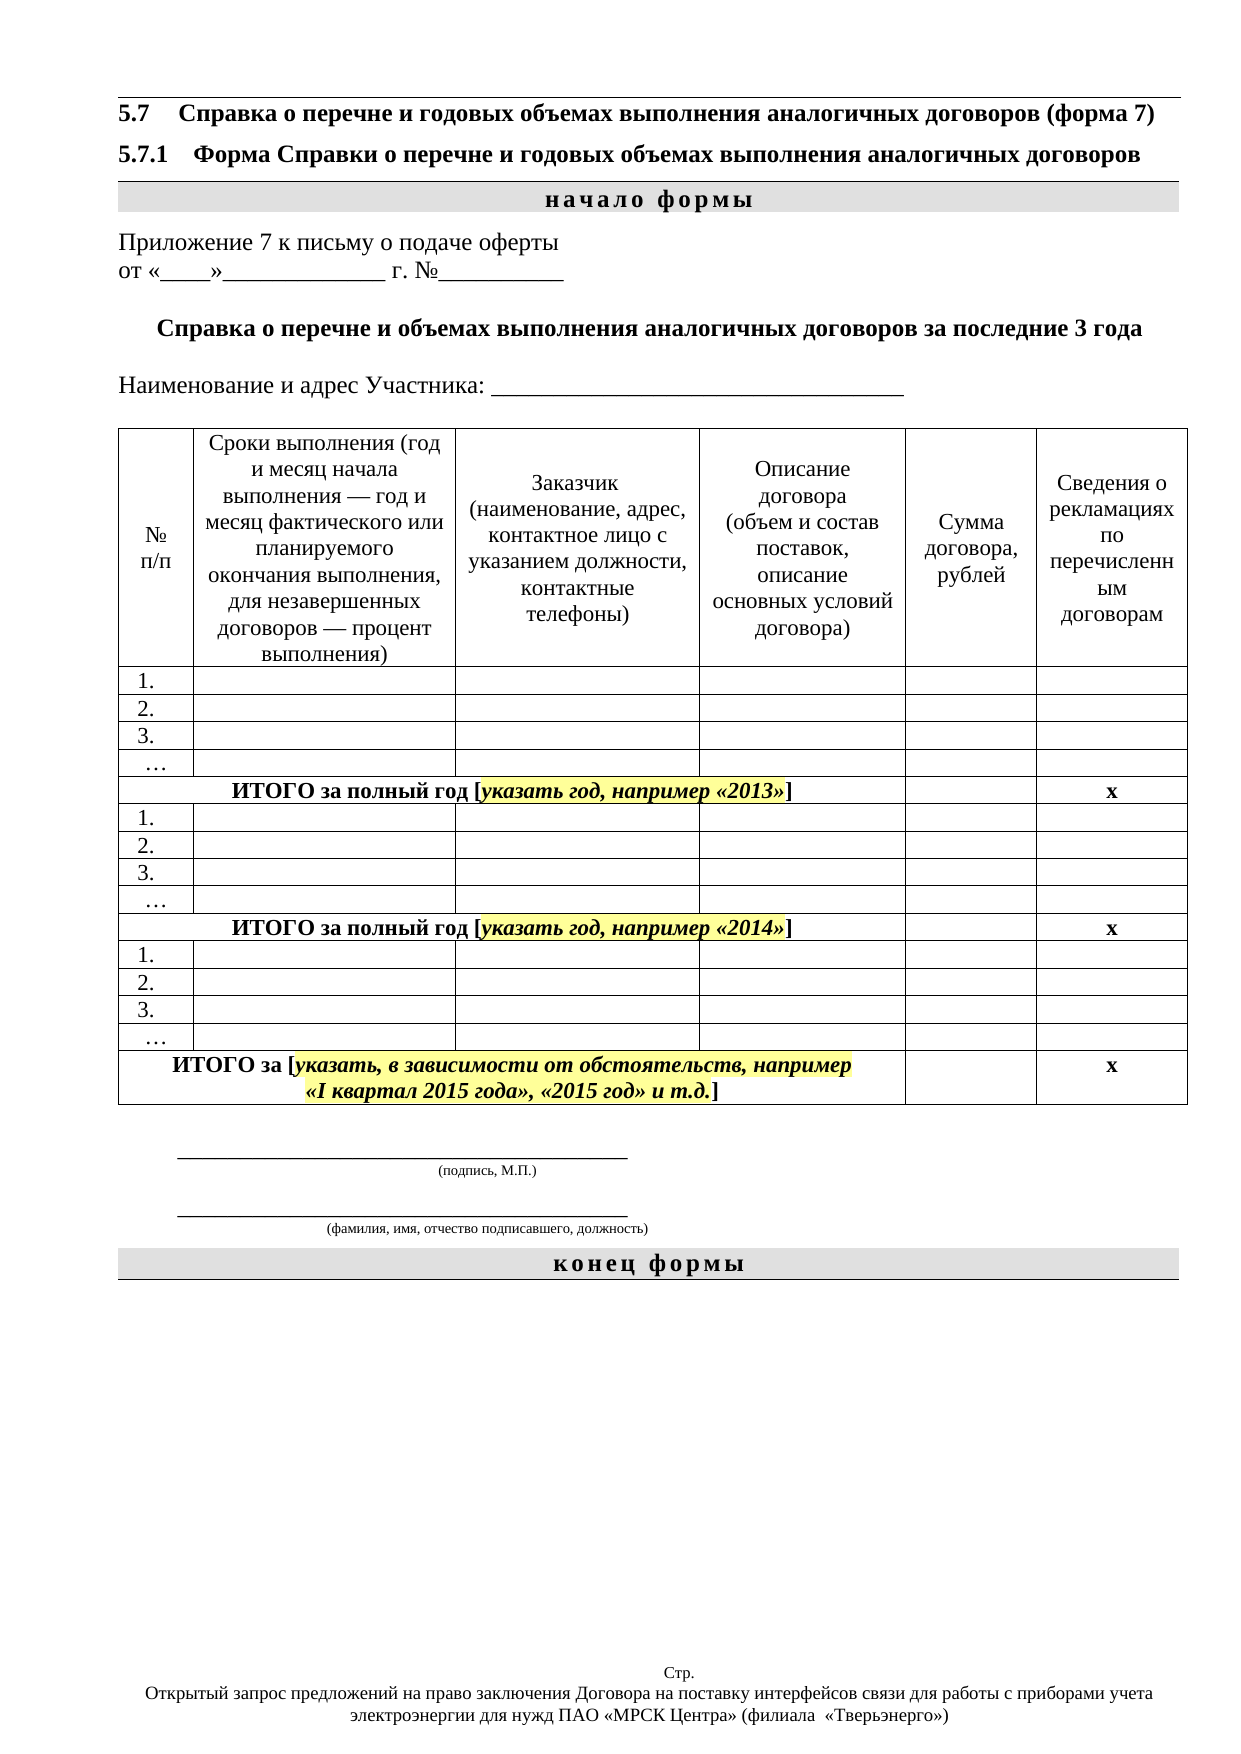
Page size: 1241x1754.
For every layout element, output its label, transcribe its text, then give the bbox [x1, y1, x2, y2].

table_cell [906, 832, 1036, 858]
table_cell [1037, 804, 1187, 831]
table_cell [1037, 832, 1187, 858]
table_cell [194, 722, 455, 748]
table_cell [119, 804, 193, 831]
table_cell [1037, 996, 1187, 1022]
table_cell [456, 996, 699, 1022]
text ____________________________________ [118, 1133, 1181, 1162]
table_cell [700, 695, 905, 721]
table_cell [194, 750, 455, 776]
table_cell [906, 969, 1036, 995]
table_cell [906, 859, 1036, 885]
text конец формы [118, 1248, 1179, 1279]
table_cell [119, 969, 193, 995]
table_cell [194, 667, 455, 694]
subtitle Справка о перечне и годовых объемах выполнения аналогичных договоров (форма 7) [118, 98, 1181, 127]
text ____________________________________ [118, 1191, 1181, 1219]
table_cell ИТОГО за полный год [указать год, например «2014»] [785, 914, 905, 940]
table_cell [906, 804, 1036, 831]
table_cell [119, 722, 193, 748]
table_header Сведения о рекламациях по перечисленным договорам [1037, 429, 1187, 666]
table_cell [906, 1051, 1036, 1103]
table_cell [456, 859, 699, 885]
table_cell ИТОГО за полный год [указать год, например «2014»] [119, 914, 481, 940]
table_cell [700, 804, 905, 831]
text начало формы [118, 182, 1179, 212]
table_cell [700, 750, 905, 776]
text (фамилия, имя, отчество подписавшего, должность) [118, 1219, 797, 1248]
table_cell [906, 750, 1036, 776]
table_cell [1037, 969, 1187, 995]
table_cell [1037, 667, 1187, 694]
table_cell [119, 667, 193, 694]
table_cell [456, 969, 699, 995]
table_cell [119, 832, 193, 858]
table_cell … [119, 750, 193, 776]
table_cell [194, 969, 455, 995]
table_header Сроки выполнения (год и месяц начала выполнения — год и месяц фактического или планируемого окончания выполнения, для незавершенных договоров — процент выполнения) [194, 429, 455, 666]
table_cell [119, 859, 193, 885]
table_cell х [1037, 777, 1187, 803]
table_cell [1037, 886, 1187, 913]
table_cell … [119, 1024, 193, 1050]
table_cell [1037, 695, 1187, 721]
table_cell [456, 941, 699, 968]
table_cell [456, 886, 699, 913]
table_header № п/п [119, 429, 193, 666]
table_cell [906, 695, 1036, 721]
text Справка о перечне и объемах выполнения аналогичных договоров за последние 3 года [118, 313, 1181, 342]
table_cell [906, 914, 1036, 940]
table_cell [456, 722, 699, 748]
table_cell [194, 886, 455, 913]
table_cell [194, 804, 455, 831]
table_cell [700, 941, 905, 968]
text (подпись, М.П.) [118, 1162, 797, 1191]
text Наименование и адрес Участника: _________________________________ [118, 371, 1181, 399]
subtitle Форма Справки о перечне и годовых объемах выполнения аналогичных договоров [118, 139, 1181, 168]
table_cell [906, 941, 1036, 968]
table_cell [194, 941, 455, 968]
table_cell [456, 750, 699, 776]
table_cell [194, 1024, 455, 1050]
table_cell [906, 667, 1036, 694]
table_cell [700, 832, 905, 858]
table_cell х [1037, 1051, 1187, 1103]
table_cell [906, 886, 1036, 913]
table_cell ИТОГО за полный год [указать год, например «2013»] [119, 777, 481, 803]
table_cell [1037, 1024, 1187, 1050]
table_cell [194, 695, 455, 721]
table_cell ИТОГО за [указать, в зависимости от обстоятельств, например «I квартал 2015 года», «2015 год» и т.д.] [711, 1051, 905, 1103]
table_cell х [1037, 914, 1187, 940]
table_cell [700, 886, 905, 913]
table_header Описание договора (объем и состав поставок, описание основных условий договора) [700, 429, 905, 666]
table_cell [700, 722, 905, 748]
table_header Сумма договора, рублей [906, 429, 1036, 666]
table_cell [194, 832, 455, 858]
table_cell [700, 969, 905, 995]
table_cell ИТОГО за [указать, в зависимости от обстоятельств, например «I квартал 2015 года», «2015 год» и т.д.] [119, 1051, 305, 1103]
table_cell [456, 667, 699, 694]
table_cell [1037, 750, 1187, 776]
table_cell [1037, 941, 1187, 968]
table_cell [194, 859, 455, 885]
table_cell [906, 777, 1036, 803]
table_cell [119, 941, 193, 968]
table_cell [456, 804, 699, 831]
table_cell [1037, 859, 1187, 885]
table_cell [194, 996, 455, 1022]
table_cell [456, 832, 699, 858]
table_cell [906, 996, 1036, 1022]
table_cell [456, 1024, 699, 1050]
table_cell ИТОГО за полный год [указать год, например «2013»] [785, 777, 905, 803]
table_cell … [119, 886, 193, 913]
table_cell [700, 1024, 905, 1050]
text Приложение 7 к письму о подаче оферты от «____»_____________ г. №__________ [118, 227, 1181, 284]
table_cell [700, 996, 905, 1022]
table_cell [700, 859, 905, 885]
table_cell [1037, 722, 1187, 748]
table_cell [906, 722, 1036, 748]
table_header Заказчик (наименование, адрес, контактное лицо с указанием должности, контактные телефоны) [456, 429, 699, 666]
table_cell [119, 695, 193, 721]
table_cell [700, 667, 905, 694]
table_cell [456, 695, 699, 721]
table_cell [119, 996, 193, 1022]
table_cell [906, 1024, 1036, 1050]
